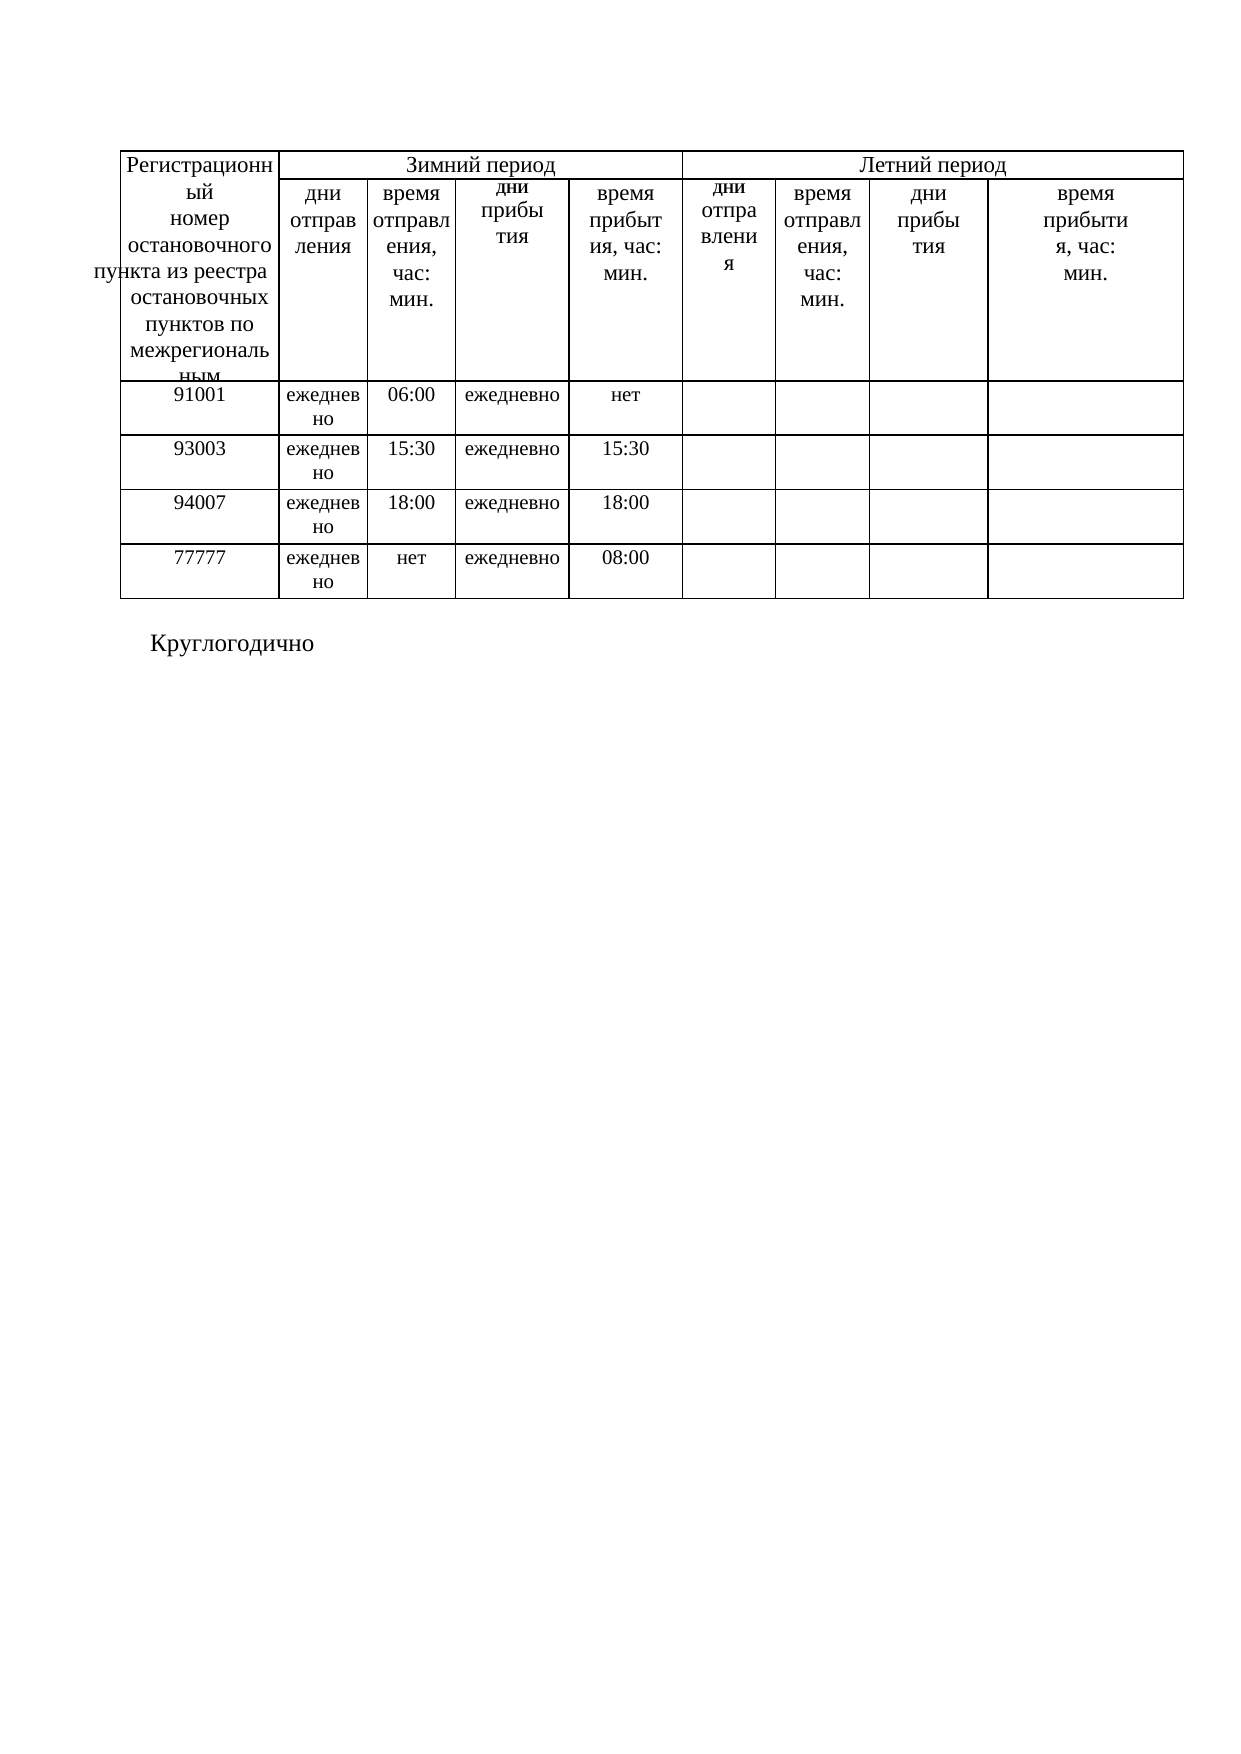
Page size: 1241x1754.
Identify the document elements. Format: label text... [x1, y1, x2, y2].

table_cell 94007 [121, 490, 278, 543]
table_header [121, 152, 278, 380]
table_cell 18:00 [570, 490, 682, 543]
table_cell время отправл ения, час: мин. [776, 180, 869, 380]
text Круглогодично [150, 628, 1090, 657]
table_cell 08:00 [570, 545, 682, 597]
table_cell ежедневно [456, 382, 568, 434]
table_cell [683, 490, 775, 543]
table_cell дни прибы тия [870, 180, 987, 380]
table_cell время прибыти я, час: мин. [989, 180, 1183, 380]
table_cell 18:00 [368, 490, 455, 543]
table_cell 91001 [121, 382, 278, 434]
table_header Зимний период [280, 152, 682, 178]
table_cell ДНИ отпра влени я [683, 180, 775, 380]
table_cell [870, 545, 987, 597]
table_cell ежедневно [280, 545, 367, 597]
table_cell [870, 436, 987, 489]
table_cell [989, 490, 1183, 543]
table_cell 93003 [121, 436, 278, 489]
table_cell ежедневно [280, 436, 367, 489]
table_cell ежедневно [280, 490, 367, 543]
table_cell [870, 490, 987, 543]
table_cell 15:30 [570, 436, 682, 489]
table_cell [776, 436, 869, 489]
table_cell [776, 382, 869, 434]
table_header Летний период [683, 152, 1183, 178]
table_cell 77777 [121, 545, 278, 597]
table_cell [776, 490, 869, 543]
table_cell [989, 436, 1183, 489]
table_cell ДНИ прибы тия [456, 180, 568, 380]
table_cell ежедневно [280, 382, 367, 434]
table_cell [989, 382, 1183, 434]
table_cell [683, 545, 775, 597]
table_cell время отправл ения, час: мин. [368, 180, 455, 380]
table_cell нет [368, 545, 455, 597]
table_cell [989, 545, 1183, 597]
table_cell дни отправ ления [280, 180, 367, 380]
table_cell 15:30 [368, 436, 455, 489]
table_cell ежедневно [456, 545, 568, 597]
table_cell [776, 545, 869, 597]
table_cell нет [570, 382, 682, 434]
table_cell ежедневно [456, 436, 568, 489]
table_cell 06:00 [368, 382, 455, 434]
table_cell [683, 436, 775, 489]
table_cell время прибыт ия, час: мин. [570, 180, 682, 380]
table_cell ежедневно [456, 490, 568, 543]
table_cell [683, 382, 775, 434]
table_cell [870, 382, 987, 434]
